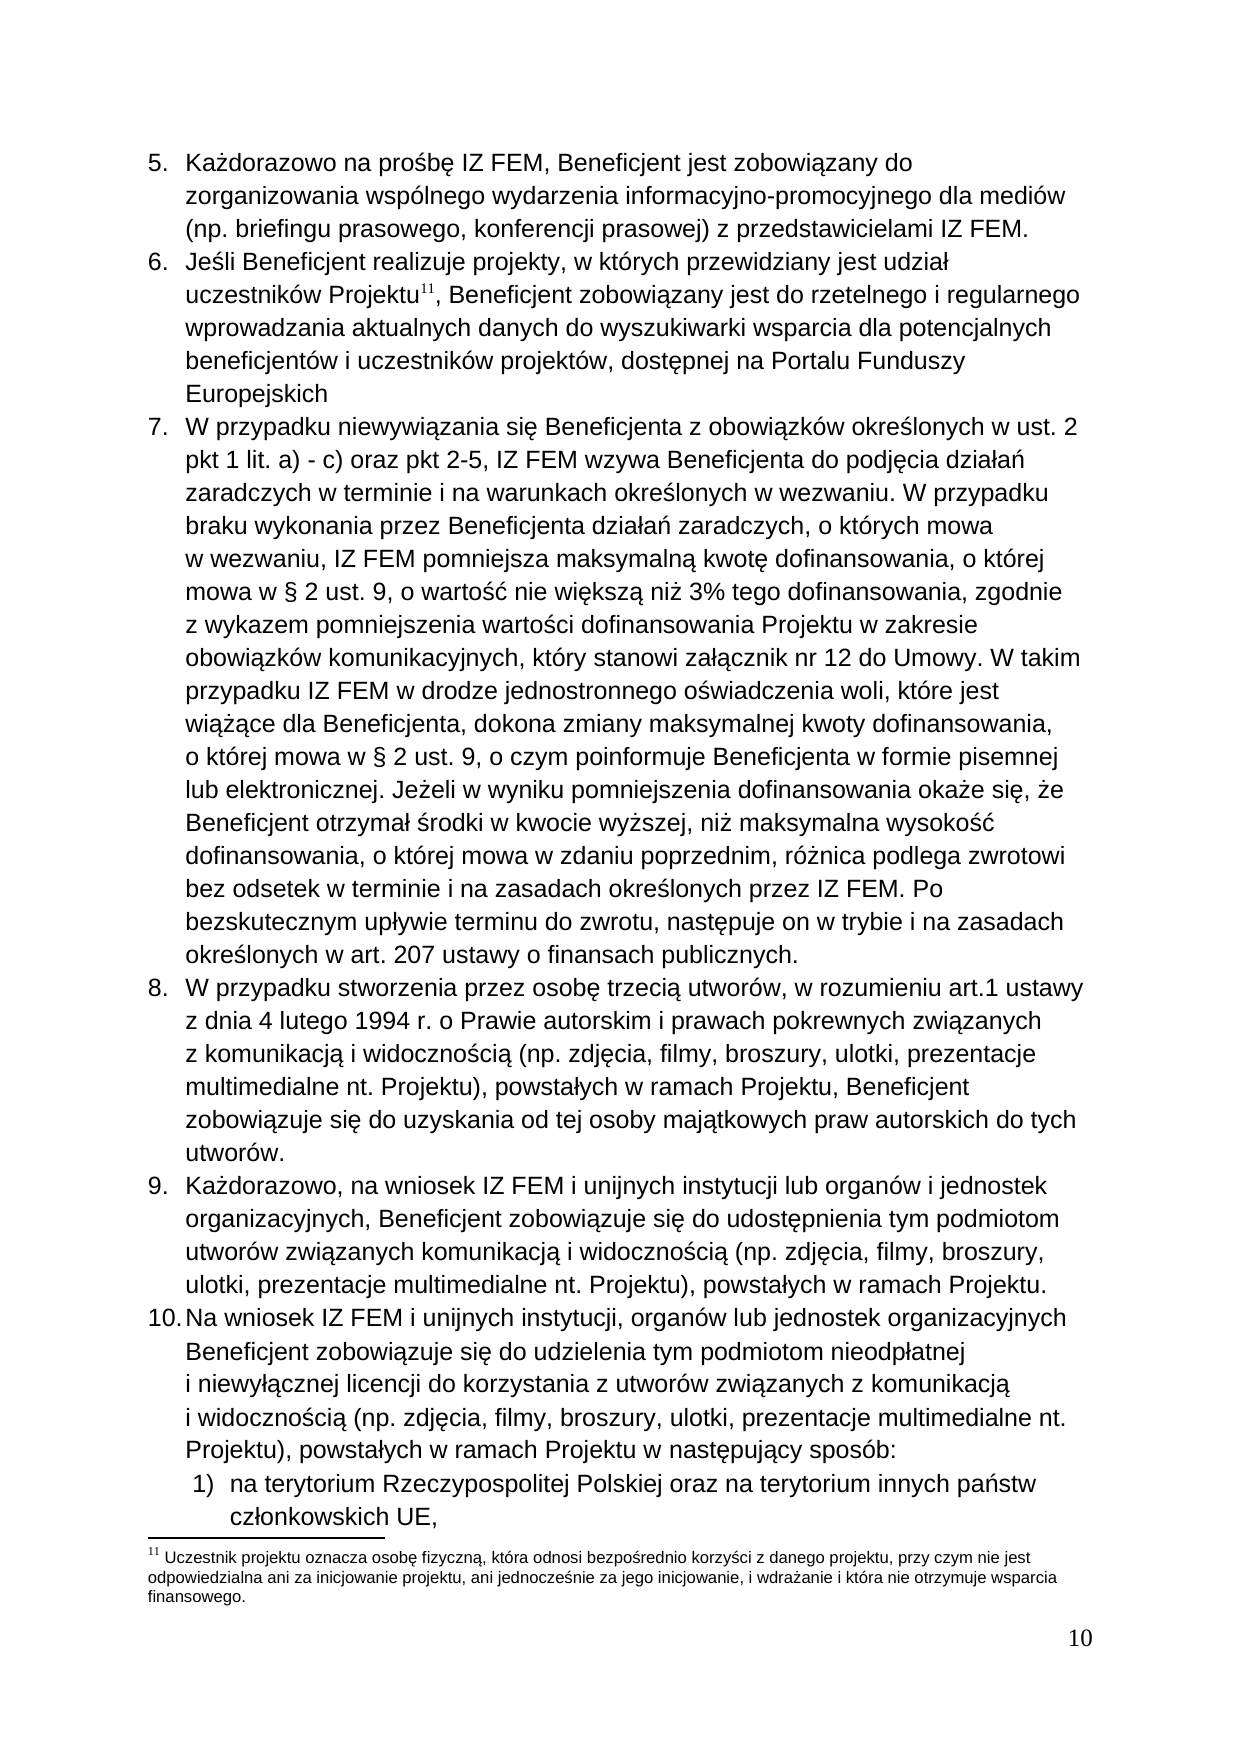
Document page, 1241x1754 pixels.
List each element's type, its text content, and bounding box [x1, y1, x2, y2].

list Na wniosek IZ FEM i unijnych instytucji, organów lub jednostek organizacyjnych Beneficjent zobowiązuje się do udzielenia tym podmiotom nieodpłatnej i niewyłącznej licencji do korzystania z utworów związanych z komunikacją i widocznością (np. zdjęcia, filmy, broszury, ulotki, prezentacje multimedialne nt. Projektu), powstałych w ramach Projektu w następujący sposób: [148, 1303, 1093, 1464]
list W przypadku stworzenia przez osobę trzecią utworów, w rozumieniu art.1 ustawy z dnia 4 lutego 1994 r. o Prawie autorskim i prawach pokrewnych związanych z komunikacją i widocznością (np. zdjęcia, filmy, broszury, ulotki, prezentacje multimedialne nt. Projektu), powstałych w ramach Projektu, Beneficjent zobowiązuje się do uzyskania od tej osoby majątkowych praw autorskich do tych utworów. [148, 973, 1093, 1167]
list Jeśli Beneficjent realizuje projekty, w których przewidziany jest udział uczestników Projektu, Beneficjent zobowiązany jest do rzetelnego i regularnego wprowadzania aktualnych danych do wyszukiwarki wsparcia dla potencjalnych beneficjentów i uczestników projektów, dostępnej na Portalu Funduszy Europejskich [148, 247, 1093, 408]
list Każdorazowo na prośbę IZ FEM, Beneficjent jest zobowiązany do zorganizowania wspólnego wydarzenia informacyjno-promocyjnego dla mediów (np. briefingu prasowego, konferencji prasowej) z przedstawicielami IZ FEM. [148, 148, 1093, 242]
list W przypadku niewywiązania się Beneficjenta z obowiązków określonych w ust. 2 pkt 1 lit. a) - c) oraz pkt 2-5, IZ FEM wzywa Beneficjenta do podjęcia działań zaradczych w terminie i na warunkach określonych w wezwaniu. W przypadku braku wykonania przez Beneficjenta działań zaradczych, o których mowa w wezwaniu, IZ FEM pomniejsza maksymalną kwotę dofinansowania, o której mowa w § 2 ust. 9, o wartość nie większą niż 3% tego dofinansowania, zgodnie z wykazem pomniejszenia wartości dofinansowania Projektu w zakresie obowiązków komunikacyjnych, który stanowi załącznik nr 12 do Umowy. W takim przypadku IZ FEM w drodze jednostronnego oświadczenia woli, które jest wiążące dla Beneficjenta, dokona zmiany maksymalnej kwoty dofinansowania, o której mowa w § 2 ust. 9, o czym poinformuje Beneficjenta w formie pisemnej lub elektronicznej. Jeżeli w wyniku pomniejszenia dofinansowania okaże się, że Beneficjent otrzymał środki w kwocie wyższej, niż maksymalna wysokość dofinansowania, o której mowa w zdaniu poprzednim, różnica podlega zwrotowi bez odsetek w terminie i na zasadach określonych przez IZ FEM. Po bezskutecznym upływie terminu do zwrotu, następuje on w trybie i na zasadach określonych w art. 207 ustawy o finansach publicznych. [148, 412, 1093, 969]
list Każdorazowo, na wniosek IZ FEM i unijnych instytucji lub organów i jednostek organizacyjnych, Beneficjent zobowiązuje się do udostępnienia tym podmiotom utworów związanych komunikacją i widocznością (np. zdjęcia, filmy, broszury, ulotki, prezentacje multimedialne nt. Projektu), powstałych w ramach Projektu. [148, 1171, 1093, 1299]
list na terytorium Rzeczypospolitej Polskiej oraz na terytorium innych państw członkowskich UE, [192, 1468, 1093, 1530]
